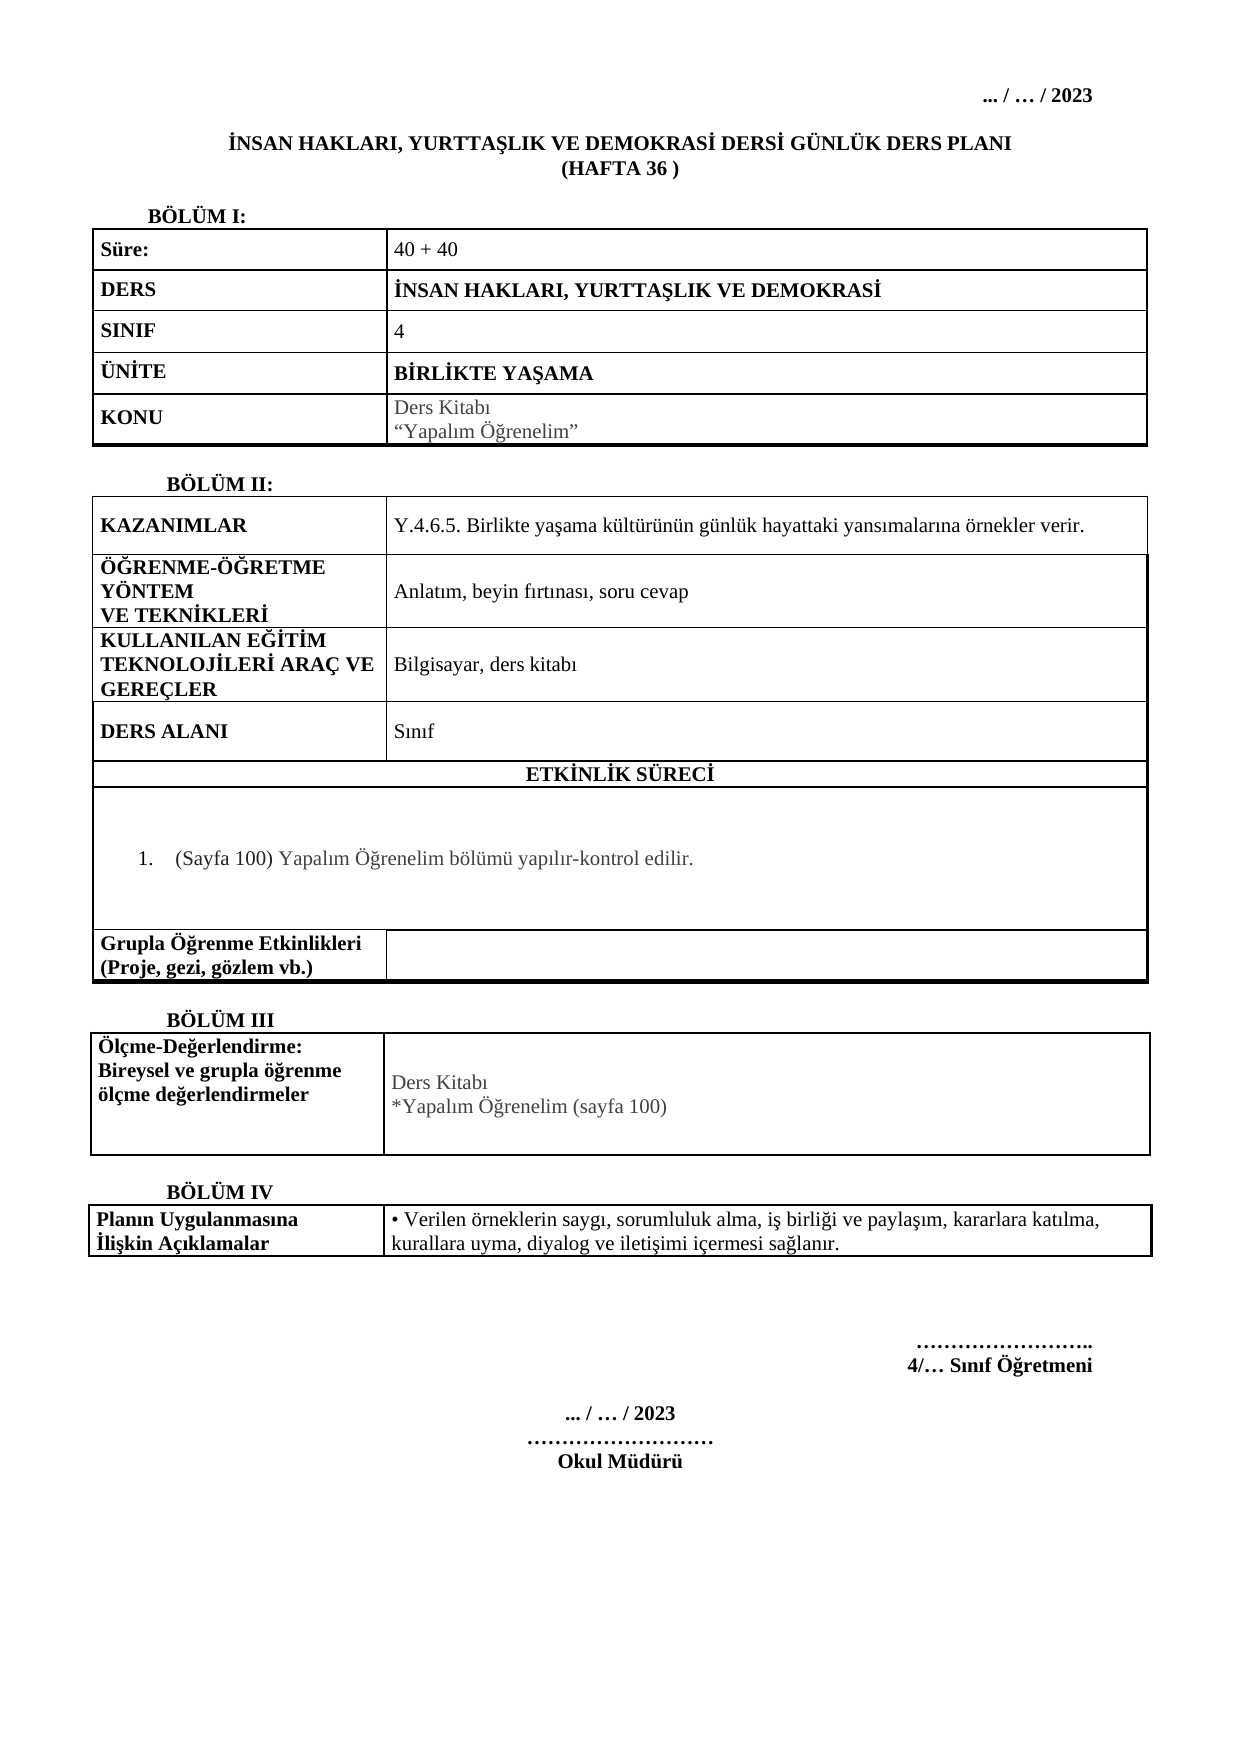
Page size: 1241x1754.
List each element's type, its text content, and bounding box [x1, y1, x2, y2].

table_header KAZANIMLAR [93, 497, 386, 554]
text ... / … / 2023 [148, 83, 1093, 107]
table_cell SINIF [94, 311, 386, 352]
table_header Ders Kitabı *Yapalım Öğrenelim (sayfa 100) [385, 1034, 1149, 1154]
table_cell BİRLİKTE YAŞAMA [388, 353, 1146, 393]
table_header Ölçme-Değerlendirme: Bireysel ve grupla öğrenme ölçme değerlendirmeler [92, 1034, 383, 1154]
text …………………….. [148, 1329, 1093, 1353]
table_header Süre: [94, 230, 386, 269]
table_cell Grupla Öğrenme Etkinlikleri (Proje, gezi, gözlem vb.) [94, 930, 386, 979]
table_header 40 + 40 [388, 230, 1146, 269]
table_cell Ders Kitabı “Yapalım Öğrenelim” [388, 395, 1146, 443]
table_cell [387, 931, 1146, 979]
text İNSAN HAKLARI, YURTTAŞLIK VE DEMOKRASİ DERSİ GÜNLÜK DERS PLANI [148, 131, 1093, 155]
table_cell KONU [94, 395, 386, 443]
table_header • Verilen örneklerin saygı, sorumluluk alma, iş birliği ve paylaşım, kararlara katılma, kurallara uyma, diyalog ve iletişimi içermesi sağlanır. [385, 1206, 1150, 1254]
table_cell 4 [388, 311, 1146, 352]
table_cell ÖĞRENME-ÖĞRETME YÖNTEM VE TEKNİKLERİ [93, 555, 386, 627]
table_cell Bilgisayar, ders kitabı [387, 628, 1146, 701]
table_cell İNSAN HAKLARI, YURTTAŞLIK VE DEMOKRASİ [388, 271, 1146, 310]
table_header Planın Uygulanmasına İlişkin Açıklamalar [90, 1206, 383, 1254]
text ... / … / 2023 [148, 1401, 1093, 1425]
table_cell ÜNİTE [94, 353, 386, 393]
table_cell KULLANILAN EĞİTİM TEKNOLOJİLERİ ARAÇ VE GEREÇLER [93, 628, 386, 701]
table_cell DERS ALANI [94, 702, 386, 760]
text ……………………… [148, 1425, 1093, 1449]
table_cell Sınıf [387, 702, 1146, 760]
text BÖLÜM I: [148, 203, 1093, 228]
table_cell ETKİNLİK SÜRECİ [94, 762, 1146, 786]
text BÖLÜM II: [148, 471, 1093, 496]
table_cell Anlatım, beyin fırtınası, soru cevap [387, 555, 1146, 627]
table_cell (Sayfa 100) Yapalım Öğrenelim bölümü yapılır-kontrol edilir. [94, 788, 1146, 929]
subtitle BÖLÜM IV [148, 1180, 1093, 1204]
text 4/… Sınıf Öğretmeni [148, 1353, 1093, 1377]
subtitle BÖLÜM III [148, 1008, 1093, 1032]
table_cell DERS [94, 271, 386, 310]
text Okul Müdürü [148, 1449, 1093, 1473]
text (HAFTA 36 ) [148, 155, 1093, 179]
table_header Y.4.6.5. Birlikte yaşama kültürünün günlük hayattaki yansımalarına örnekler verir. [387, 497, 1147, 554]
